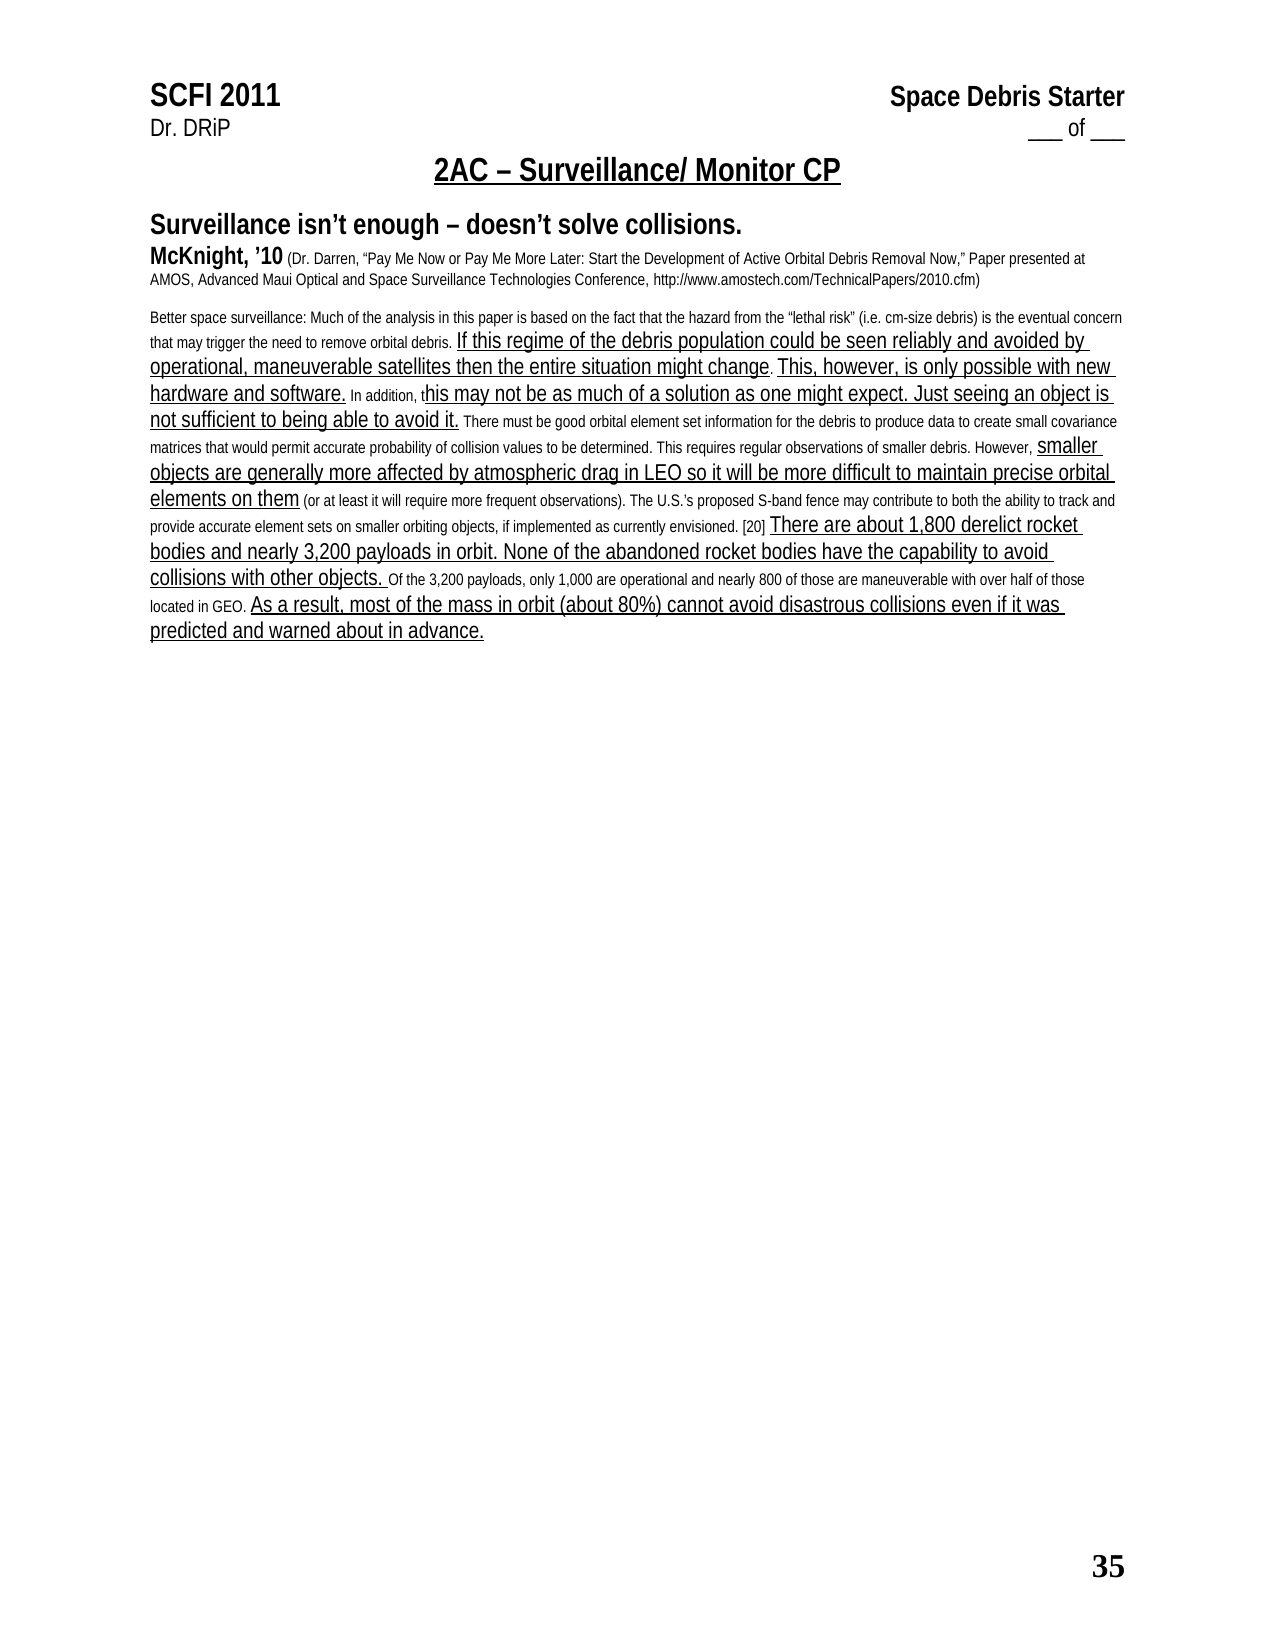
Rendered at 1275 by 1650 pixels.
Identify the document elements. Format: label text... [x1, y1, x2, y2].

text 2AC – Surveillance/ Monitor CP [150, 150, 1125, 188]
text Better space surveillance: Much of the analysis in this paper is based on the fact that the hazard from the “lethal risk” (i.e. cm-size debris) is the eventual concern that may trigger the need to remove orbital debris. If this regime of the debris population could be seen reliably and avoided by operational, maneuverable satellites then the entire situation might change. This, however, is only possible with new hardware and software. In addition, this may not be as much of a solution as one might expect. Just seeing an object is not sufficient to being able to avoid it. There must be good orbital element set information for the debris to produce data to create small covariance matrices that would permit accurate probability of collision values to be determined. This requires regular observations of smaller debris. However, smaller objects are generally more affected by atmospheric drag in LEO so it will be more difficult to maintain precise orbital elements on them (or at least it will require more frequent observations). The U.S.’s proposed S-band fence may contribute to both the ability to track and provide accurate element sets on smaller orbiting objects, if implemented as currently envisioned. [20] There are about 1,800 derelict rocket bodies and nearly 3,200 payloads in orbit. None of the abandoned rocket bodies have the capability to avoid collisions with other objects. Of the 3,200 payloads, only 1,000 are operational and nearly 800 of those are maneuverable with over half of those located in GEO. As a result, most of the mass in orbit (about 80%) cannot avoid disastrous collisions even if it was predicted and warned about in advance. [150, 308, 1125, 643]
text Surveillance isn’t enough – doesn’t solve collisions. [150, 207, 1125, 241]
text McKnight, ’10 (Dr. Darren, “Pay Me Now or Pay Me More Later: Start the Development of Active Orbital Debris Removal Now,” Paper presented at AMOS, Advanced Maui Optical and Space Surveillance Technologies Conference, http://www.amostech.com/TechnicalPapers/2010.cfm) [150, 241, 1125, 289]
